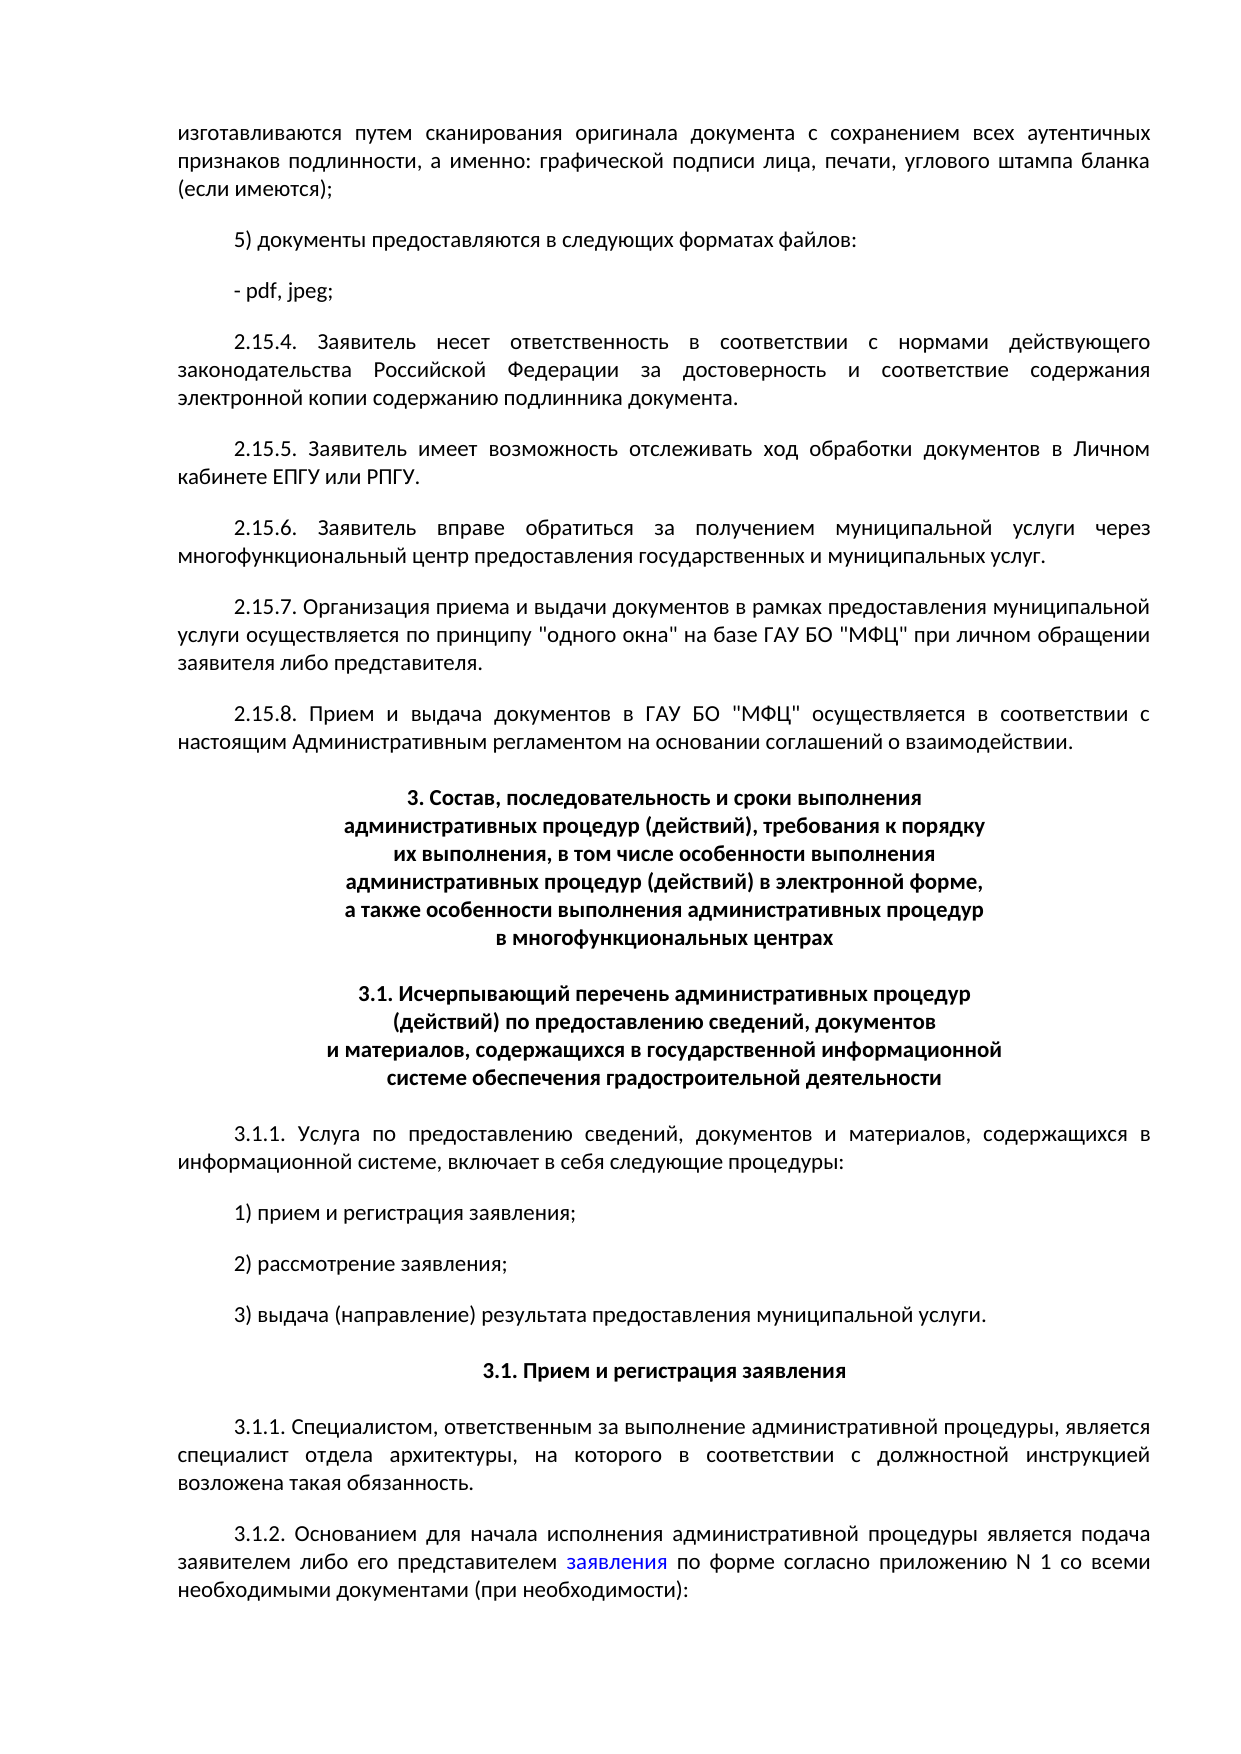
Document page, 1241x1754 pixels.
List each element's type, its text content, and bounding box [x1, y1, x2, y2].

text - pdf, jpeg; [177, 276, 1152, 304]
title 3.1. Прием и регистрация заявления [177, 1356, 1152, 1384]
title (действий) по предоставлению сведений, документов [177, 1007, 1152, 1035]
text 2) рассмотрение заявления; [177, 1249, 1152, 1277]
title административных процедур (действий), требования к порядку [177, 811, 1152, 839]
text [177, 118, 1152, 202]
title в многофункциональных центрах [177, 923, 1152, 951]
title 3.1. Исчерпывающий перечень административных процедур [177, 979, 1152, 1007]
title их выполнения, в том числе особенности выполнения [177, 839, 1152, 867]
text 2.15.8. Прием и выдача документов в ГАУ БО "МФЦ" осуществляется в соответствии с настоящим Административным регламентом на основании соглашений о взаимодействии. [177, 699, 1152, 755]
title и материалов, содержащихся в государственной информационной [177, 1035, 1152, 1063]
text 3.1.1. Услуга по предоставлению сведений, документов и материалов, содержащихся в информационной системе, включает в себя следующие процедуры: [177, 1119, 1152, 1175]
text 3.1.2. Основанием для начала исполнения административной процедуры является подача заявителем либо его представителем заявления по форме согласно приложению N 1 со всеми необходимыми документами (при необходимости): [177, 1519, 1152, 1603]
title а также особенности выполнения административных процедур [177, 895, 1152, 923]
title системе обеспечения градостроительной деятельности [177, 1063, 1152, 1091]
text 3.1.1. Специалистом, ответственным за выполнение административной процедуры, является специалист отдела архитектуры, на которого в соответствии с должностной инструкцией возложена такая обязанность. [177, 1412, 1152, 1496]
text 5) документы предоставляются в следующих форматах файлов: [177, 225, 1152, 253]
text 2.15.4. Заявитель несет ответственность в соответствии с нормами действующего законодательства Российской Федерации за достоверность и соответствие содержания электронной копии содержанию подлинника документа. [177, 327, 1152, 411]
text 3) выдача (направление) результата предоставления муниципальной услуги. [177, 1300, 1152, 1328]
title административных процедур (действий) в электронной форме, [177, 867, 1152, 895]
text 2.15.5. Заявитель имеет возможность отслеживать ход обработки документов в Личном кабинете ЕПГУ или РПГУ. [177, 434, 1152, 490]
title 3. Состав, последовательность и сроки выполнения [177, 783, 1152, 811]
text 1) прием и регистрация заявления; [177, 1198, 1152, 1226]
text 2.15.7. Организация приема и выдачи документов в рамках предоставления муниципальной услуги осуществляется по принципу "одного окна" на базе ГАУ БО "МФЦ" при личном обращении заявителя либо представителя. [177, 592, 1152, 676]
text 2.15.6. Заявитель вправе обратиться за получением муниципальной услуги через многофункциональный центр предоставления государственных и муниципальных услуг. [177, 513, 1152, 569]
